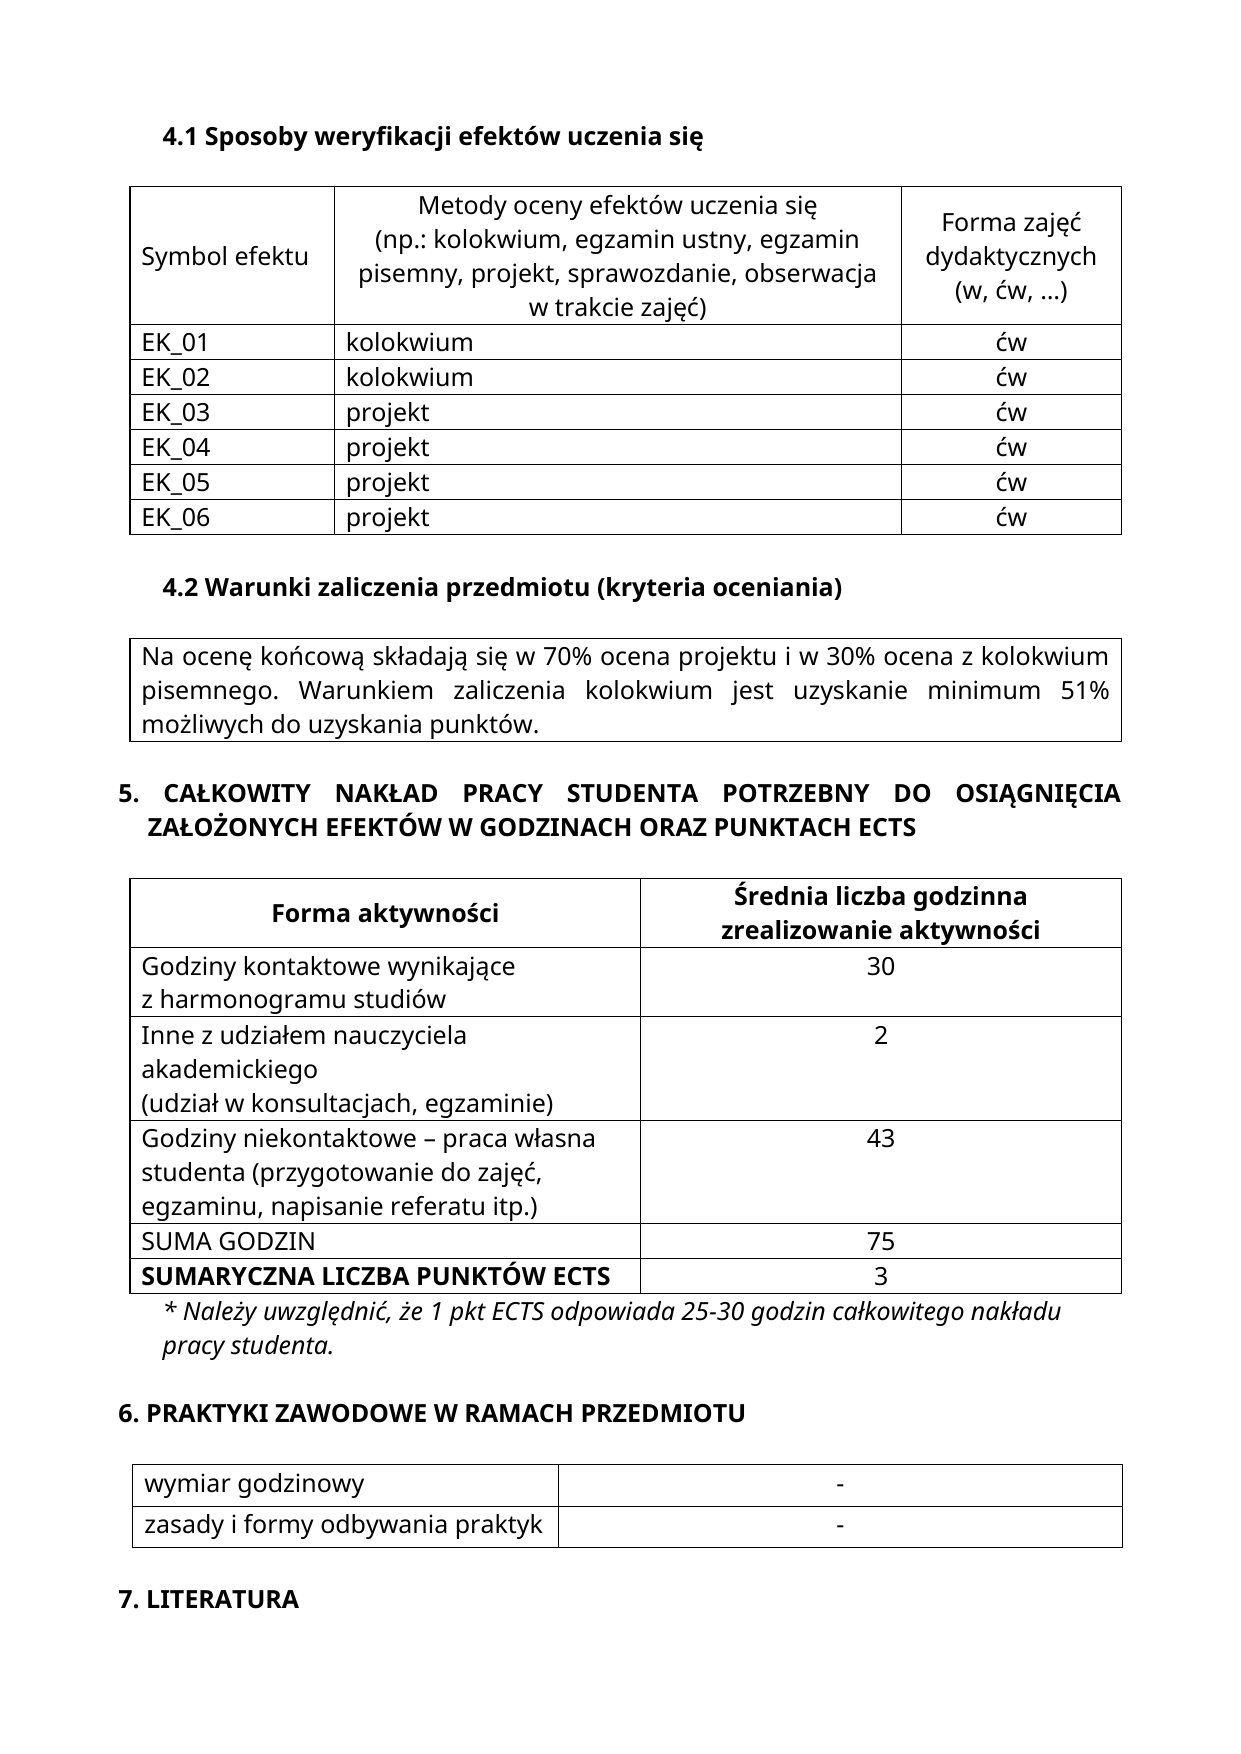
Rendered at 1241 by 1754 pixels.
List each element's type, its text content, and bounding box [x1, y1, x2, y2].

table_cell EK_02 [131, 360, 334, 394]
table_cell EK_05 [131, 465, 334, 499]
table_cell ćw [902, 395, 1121, 429]
table_cell EK_04 [131, 430, 334, 464]
table_cell EK_03 [131, 395, 334, 429]
table_cell ćw [902, 360, 1121, 394]
text * Należy uwzględnić, że 1 pkt ECTS odpowiada 25-30 godzin całkowitego nakładu pracy studenta. [162, 1294, 1122, 1362]
table_cell Inne z udziałem nauczyciela akademickiego (udział w konsultacjach, egzaminie) [131, 1017, 640, 1119]
table_cell ćw [902, 500, 1121, 534]
table_header Forma aktywności [131, 879, 640, 947]
text 4.2 Warunki zaliczenia przedmiotu (kryteria oceniania) [162, 569, 1122, 603]
table_header Symbol efektu [131, 187, 334, 323]
table_header Na ocenę końcową składają się w 70% ocena projektu i w 30% ocena z kolokwium pisemnego. Warunkiem zaliczenia kolokwium jest uzyskanie minimum 51% możliwych do uzyskania punktów. [131, 639, 1121, 741]
table_cell projekt [335, 465, 901, 499]
table_cell 30 [641, 948, 1121, 1016]
table_cell projekt [335, 430, 901, 464]
table_cell ćw [902, 325, 1121, 359]
table_header Forma zajęć dydaktycznych (w, ćw, …) [902, 187, 1121, 323]
table_cell ćw [902, 465, 1121, 499]
text 6. PRAKTYKI ZAWODOWE W RAMACH PRZEDMIOTU [118, 1396, 1122, 1430]
table_cell zasady i formy odbywania praktyk [133, 1507, 558, 1547]
table_header Metody oceny efektów uczenia się (np.: kolokwium, egzamin ustny, egzamin pisemny, projekt, sprawozdanie, obserwacja w trakcie zajęć) [335, 187, 901, 323]
table_cell 75 [641, 1224, 1121, 1258]
table_cell SUMARYCZNA LICZBA PUNKTÓW ECTS [131, 1259, 640, 1293]
table_cell ćw [902, 430, 1121, 464]
table_header wymiar godzinowy [133, 1465, 558, 1506]
table_cell 2 [641, 1017, 1121, 1119]
text 7. LITERATURA [118, 1582, 1122, 1616]
text 4.1 Sposoby weryfikacji efektów uczenia się [162, 118, 1122, 152]
table_cell kolokwium [335, 325, 901, 359]
table_cell EK_01 [131, 325, 334, 359]
table_cell Godziny kontaktowe wynikające z harmonogramu studiów [131, 948, 640, 1016]
table_header Średnia liczba godzinna zrealizowanie aktywności [641, 879, 1121, 947]
table_cell projekt [335, 395, 901, 429]
table_cell Godziny niekontaktowe – praca własna studenta (przygotowanie do zajęć, egzaminu, napisanie referatu itp.) [131, 1121, 640, 1223]
table_cell 43 [641, 1121, 1121, 1223]
table_cell - [559, 1507, 1122, 1547]
table_header - [559, 1465, 1122, 1506]
table_cell EK_06 [131, 500, 334, 534]
table_cell SUMA GODZIN [131, 1224, 640, 1258]
text 5. CAŁKOWITY NAKŁAD PRACY STUDENTA POTRZEBNY DO OSIĄGNIĘCIA ZAŁOŻONYCH EFEKTÓW W GODZINACH ORAZ PUNKTACH ECTS [118, 776, 1122, 844]
table_cell projekt [335, 500, 901, 534]
table_cell kolokwium [335, 360, 901, 394]
table_cell 3 [641, 1259, 1121, 1293]
